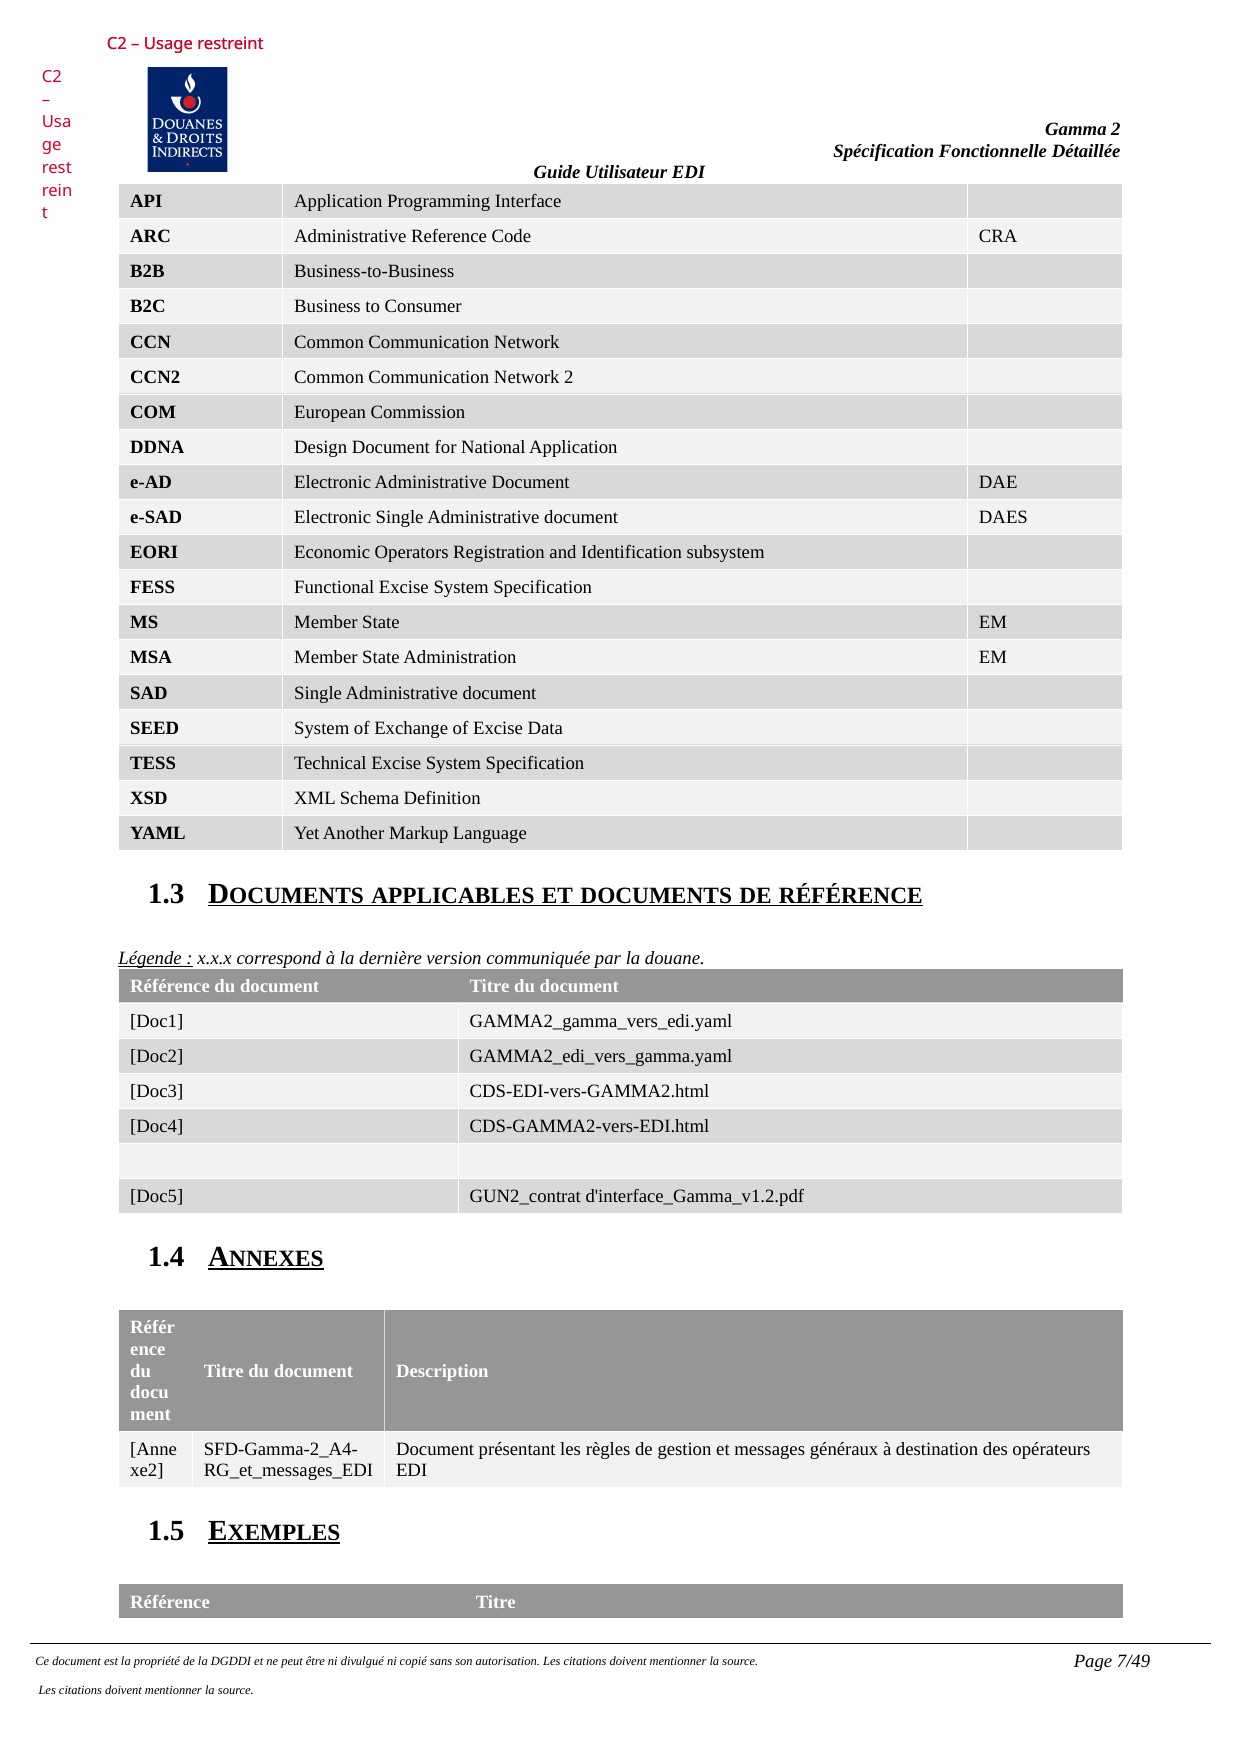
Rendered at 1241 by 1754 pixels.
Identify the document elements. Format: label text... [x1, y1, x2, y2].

table_cell GUN2_contrat d'interface_Gamma_v1.2.pdf [459, 1179, 1122, 1213]
table_cell [968, 570, 1122, 604]
table_cell Yet Another Markup Language [283, 816, 967, 850]
table_cell [968, 816, 1122, 850]
table_cell [968, 746, 1122, 779]
table_cell CRA [968, 219, 1122, 253]
table_cell SFD-Gamma-2_A4-RG_et_messages_EDI [193, 1432, 384, 1487]
table_cell [Doc2] [119, 1039, 458, 1073]
table_cell CCN2 [119, 359, 282, 393]
table_cell Member State [283, 605, 967, 639]
table_cell [Doc1] [119, 1004, 458, 1038]
table_cell Technical Excise System Specification [283, 746, 967, 779]
table_header Référence [119, 1584, 464, 1618]
table_cell DDNA [119, 430, 282, 464]
table_cell GAMMA2_gamma_vers_edi.yaml [459, 1004, 1122, 1038]
table_cell YAML [119, 816, 282, 850]
table_cell Electronic Administrative Document [283, 465, 967, 499]
table_cell [968, 184, 1122, 218]
table_cell SAD [119, 675, 282, 709]
table_cell MS [119, 605, 282, 639]
table_header Titre du document [192, 1310, 384, 1431]
table_cell [968, 254, 1122, 288]
table_cell Member State Administration [283, 640, 967, 674]
table_header Description [385, 1310, 1123, 1431]
table_cell [968, 781, 1122, 815]
table_cell Business to Consumer [283, 289, 967, 323]
table_cell CDS-GAMMA2-vers-EDI.html [459, 1109, 1122, 1143]
table_cell EM [968, 605, 1122, 639]
table_header Titre du document [458, 969, 1123, 1002]
table_cell API [119, 184, 282, 218]
table_cell B2B [119, 254, 282, 288]
table_cell [Doc3] [119, 1074, 458, 1108]
table_cell FESS [119, 570, 282, 604]
table_cell European Commission [283, 395, 967, 428]
table_cell [968, 359, 1122, 393]
table_header Référence du document [119, 1310, 192, 1431]
table_cell [459, 1144, 1122, 1178]
table_cell [968, 289, 1122, 323]
table_cell Business-to-Business [283, 254, 967, 288]
text Légende : x.x.x correspond à la dernière version communiquée par la douane. [118, 947, 1122, 968]
table_cell [968, 324, 1122, 358]
subtitle Documents applicables et documents de référence [148, 876, 1122, 909]
table_cell XSD [119, 781, 282, 815]
table_cell [968, 675, 1122, 709]
table_cell TESS [119, 746, 282, 779]
table_cell MSA [119, 640, 282, 674]
table_cell Administrative Reference Code [283, 219, 967, 253]
table_header Titre [464, 1584, 1123, 1618]
table_cell CCN [119, 324, 282, 358]
table_cell e-SAD [119, 500, 282, 534]
table_cell e-AD [119, 465, 282, 499]
table_cell Common Communication Network 2 [283, 359, 967, 393]
table_cell EORI [119, 535, 282, 569]
table_cell [Doc5] [119, 1179, 458, 1213]
table_cell Economic Operators Registration and Identification subsystem [283, 535, 967, 569]
table_cell DAE [968, 465, 1122, 499]
table_cell Functional Excise System Specification [283, 570, 967, 604]
table_cell Electronic Single Administrative document [283, 500, 967, 534]
table_cell [Doc4] [119, 1109, 458, 1143]
table_header Référence du document [119, 969, 458, 1002]
table_cell [968, 535, 1122, 569]
table_cell GAMMA2_edi_vers_gamma.yaml [459, 1039, 1122, 1073]
table_cell XML Schema Definition [283, 781, 967, 815]
table_cell Single Administrative document [283, 675, 967, 709]
table_cell [968, 710, 1122, 744]
subtitle Exemples [148, 1513, 1122, 1547]
table_cell B2C [119, 289, 282, 323]
table_cell System of Exchange of Excise Data [283, 710, 967, 744]
table_cell Document présentant les règles de gestion et messages généraux à destination des opérateurs EDI [385, 1432, 1122, 1487]
table_cell Common Communication Network [283, 324, 967, 358]
table_cell Design Document for National Application [283, 430, 967, 464]
table_cell [968, 430, 1122, 464]
table_cell COM [119, 395, 282, 428]
picture [147, 67, 228, 172]
table_cell EM [968, 640, 1122, 674]
table_cell CDS-EDI-vers-GAMMA2.html [459, 1074, 1122, 1108]
table_cell Application Programming Interface [283, 184, 967, 218]
table_cell [968, 395, 1122, 428]
table_cell DAES [968, 500, 1122, 534]
table_cell [Annexe2] [119, 1432, 192, 1487]
table_cell [119, 1144, 458, 1178]
table_cell ARC [119, 219, 282, 253]
table_cell SEED [119, 710, 282, 744]
subtitle Annexes [148, 1239, 1122, 1273]
